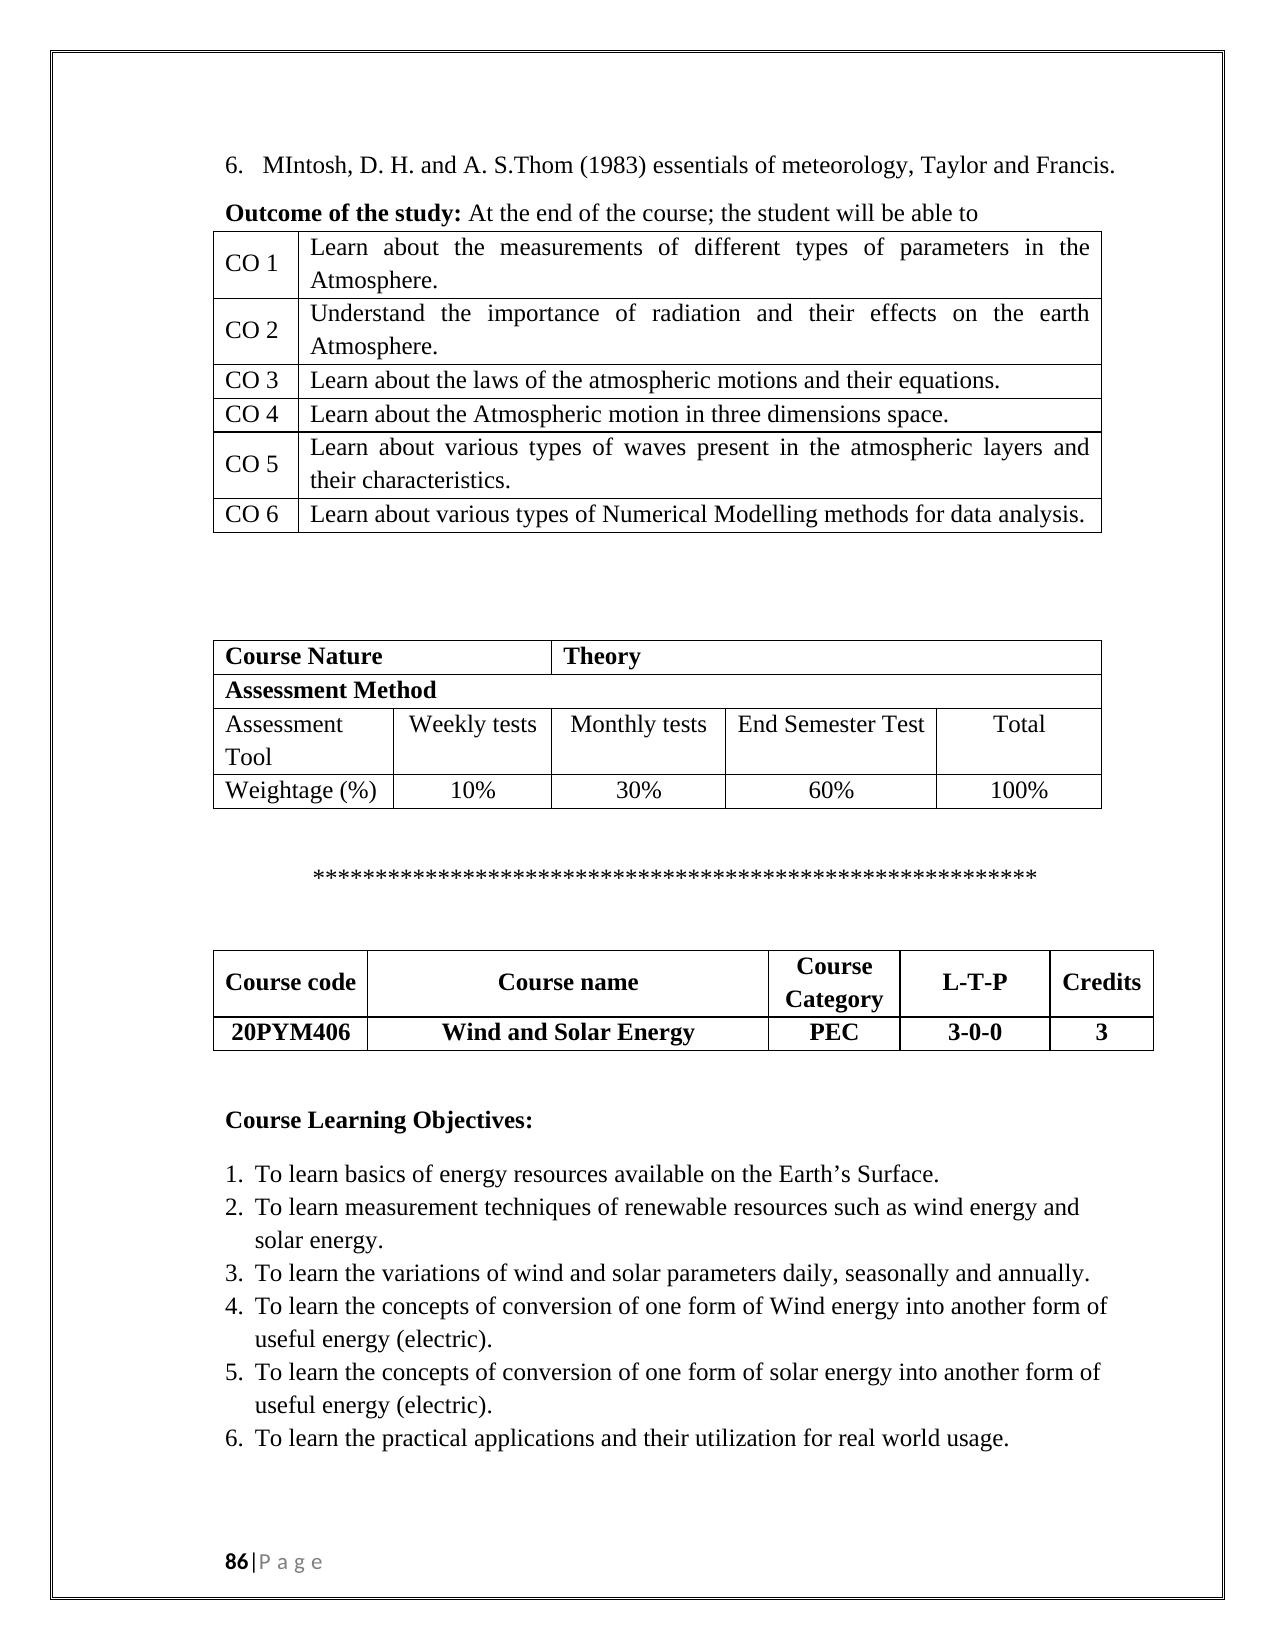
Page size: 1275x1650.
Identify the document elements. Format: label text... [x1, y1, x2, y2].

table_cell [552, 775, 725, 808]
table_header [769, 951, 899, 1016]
list MIntosh, D. H. and A. S.Thom (1983) essentials of meteorology, Taylor and Francis. [225, 150, 1125, 179]
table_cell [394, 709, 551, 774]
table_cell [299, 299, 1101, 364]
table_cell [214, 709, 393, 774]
list To learn the practical applications and their utilization for real world usage. [225, 1423, 1125, 1452]
list To learn the concepts of conversion of one form of solar energy into another form of useful energy (electric). [225, 1357, 1125, 1419]
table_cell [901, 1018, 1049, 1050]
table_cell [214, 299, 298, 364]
text ********************************************************** [225, 863, 1125, 892]
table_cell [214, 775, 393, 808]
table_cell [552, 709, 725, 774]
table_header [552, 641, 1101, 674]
list To learn the concepts of conversion of one form of Wind energy into another form of useful energy (electric). [225, 1291, 1125, 1353]
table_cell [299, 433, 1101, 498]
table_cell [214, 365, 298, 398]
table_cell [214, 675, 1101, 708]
list To learn basics of energy resources available on the Earth’s Surface. [225, 1159, 1125, 1188]
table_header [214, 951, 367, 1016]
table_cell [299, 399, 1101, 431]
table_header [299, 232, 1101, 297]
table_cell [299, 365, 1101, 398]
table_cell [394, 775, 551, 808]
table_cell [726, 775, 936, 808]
list To learn measurement techniques of renewable resources such as wind energy and solar energy. [225, 1192, 1125, 1254]
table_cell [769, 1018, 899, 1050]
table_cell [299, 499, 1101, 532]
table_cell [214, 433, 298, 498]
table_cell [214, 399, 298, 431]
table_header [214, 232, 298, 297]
text Course Learning Objectives: [225, 1105, 1125, 1134]
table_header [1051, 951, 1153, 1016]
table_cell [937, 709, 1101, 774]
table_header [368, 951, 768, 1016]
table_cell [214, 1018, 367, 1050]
text Outcome of the study: At the end of the course; the student will be able to [225, 198, 1125, 226]
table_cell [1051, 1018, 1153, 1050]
list To learn the variations of wind and solar parameters daily, seasonally and annually. [225, 1258, 1125, 1287]
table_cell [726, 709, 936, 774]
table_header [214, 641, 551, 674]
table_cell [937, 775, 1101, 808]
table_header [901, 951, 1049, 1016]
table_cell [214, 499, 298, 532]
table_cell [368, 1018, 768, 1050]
